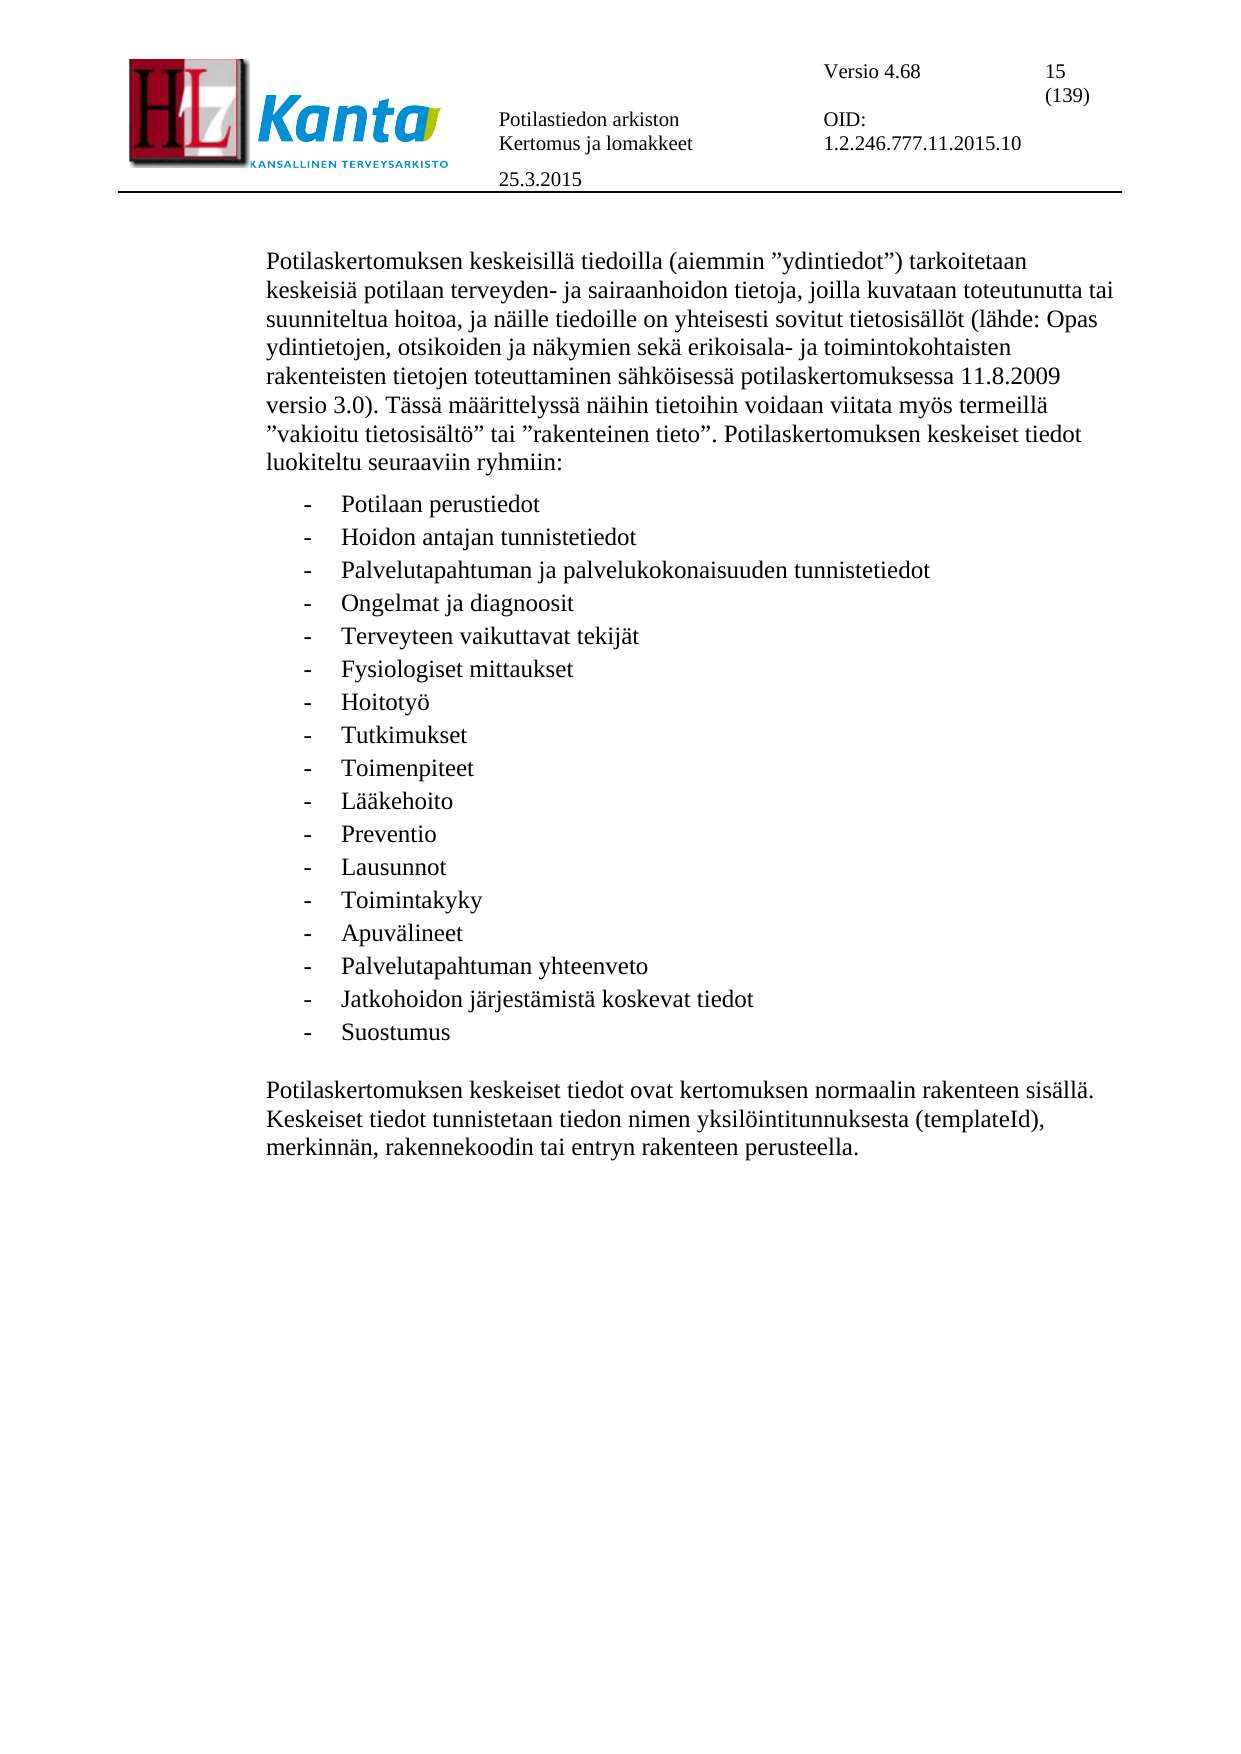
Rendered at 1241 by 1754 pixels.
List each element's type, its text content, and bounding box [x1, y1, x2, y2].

list Palvelutapahtuman ja palvelukokonaisuuden tunnistetiedot [303, 555, 1122, 583]
list Apuvälineet [303, 918, 1122, 947]
list Hoitotyö [303, 687, 1122, 716]
list Hoidon antajan tunnistetiedot [303, 522, 1122, 550]
list Ongelmat ja diagnoosit [303, 588, 1122, 616]
picture [129, 59, 448, 168]
list Suostumus [303, 1017, 1122, 1046]
list Toimenpiteet [303, 753, 1122, 782]
text Potilaskertomuksen keskeiset tiedot ovat kertomuksen normaalin rakenteen sisällä. Keskeiset tiedot tunnistetaan tiedon nimen yksilöintitunnuksesta (templateId), merkinnän, rakennekoodin tai entryn rakenteen perusteella. [266, 1075, 1122, 1161]
list Lääkehoito [303, 786, 1122, 814]
list Lausunnot [303, 852, 1122, 881]
list Palvelutapahtuman yhteenveto [303, 951, 1122, 980]
list Preventio [303, 819, 1122, 848]
list Toimintakyky [303, 885, 1122, 914]
picture [274, 95, 288, 112]
list Potilaan perustiedot [303, 489, 1122, 517]
list Fysiologiset mittaukset [303, 654, 1122, 682]
list Terveyteen vaikuttavat tekijät [303, 621, 1122, 649]
list Tutkimukset [303, 720, 1122, 748]
list Jatkohoidon järjestämistä koskevat tiedot [303, 984, 1122, 1013]
text Potilaskertomuksen keskeisillä tiedoilla (aiemmin ”ydintiedot”) tarkoitetaan keskeisiä potilaan terveyden- ja sairaanhoidon tietoja, joilla kuvataan toteutunutta tai suunniteltua hoitoa, ja näille tiedoille on yhteisesti sovitut tietosisällöt (lähde: Opas ydintietojen, otsikoiden ja näkymien sekä erikoisala- ja toimintokohtaisten rakenteisten tietojen toteuttaminen sähköisessä potilaskertomuksessa 11.8.2009 versio 3.0). Tässä määrittelyssä näihin tietoihin voidaan viitata myös termeillä ”vakioitu tietosisältö” tai ”rakenteinen tieto”. Potilaskertomuksen keskeiset tiedot luokiteltu seuraaviin ryhmiin: [266, 246, 1122, 476]
